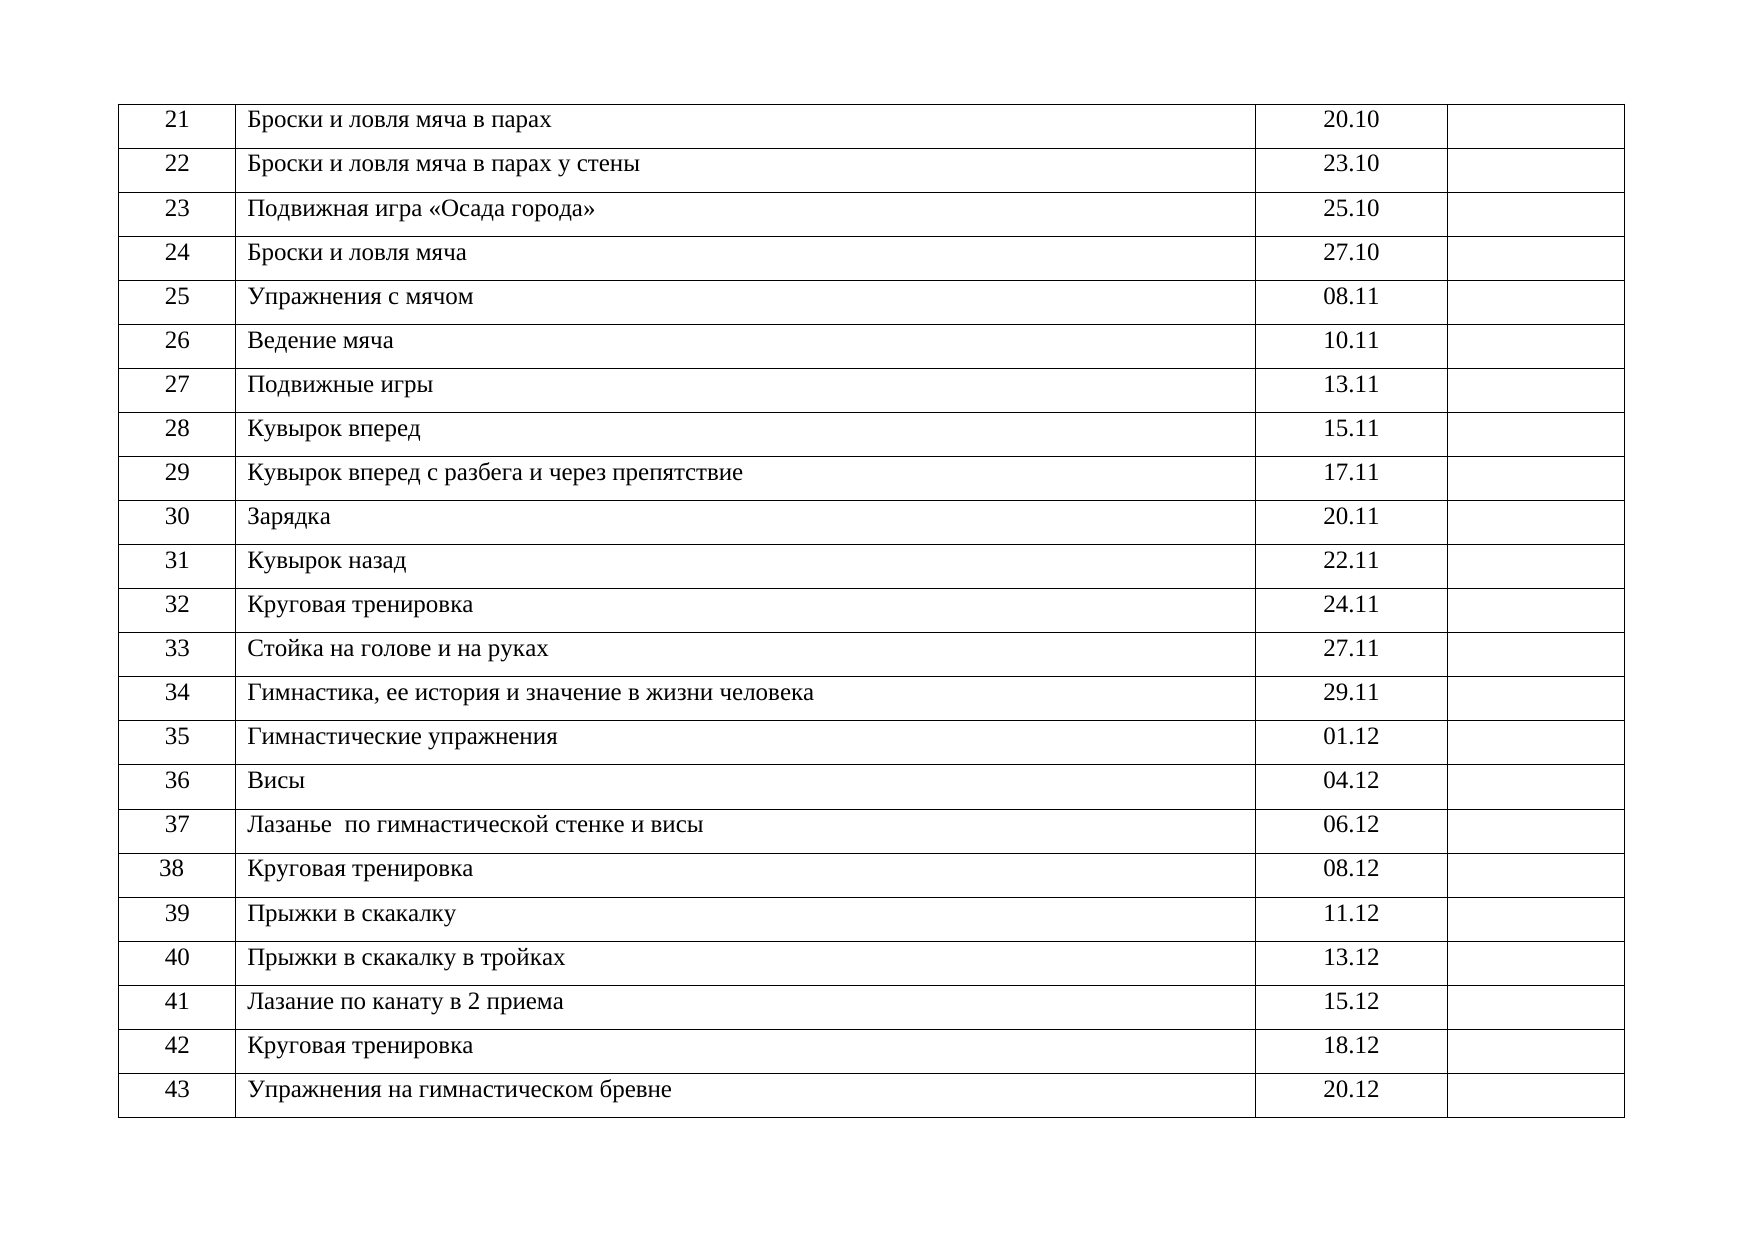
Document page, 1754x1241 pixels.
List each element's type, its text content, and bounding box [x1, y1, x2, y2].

table_cell [1448, 721, 1624, 764]
table_cell Висы [236, 765, 1255, 808]
table_cell 35 [119, 721, 235, 764]
table_cell [1448, 325, 1624, 368]
table_cell 28 [119, 413, 235, 456]
table_cell 04.12 [1256, 765, 1447, 808]
table_cell 06.12 [1256, 810, 1447, 852]
table_cell 37 [119, 810, 235, 852]
table_cell 13.12 [1256, 942, 1447, 985]
table_cell Гимнастика, ее история и значение в жизни человека [236, 677, 1255, 720]
table_cell 20.11 [1256, 501, 1447, 544]
table_cell Прыжки в скакалку [236, 898, 1255, 941]
table_cell 11.12 [1256, 898, 1447, 941]
table_cell Броски и ловля мяча в парах [236, 105, 1255, 147]
table_cell [1448, 677, 1624, 720]
table_cell [1448, 281, 1624, 324]
table_cell 17.11 [1256, 457, 1447, 500]
table_cell 25.10 [1256, 193, 1447, 236]
table_cell [1448, 545, 1624, 588]
table_cell [1448, 193, 1624, 236]
table_cell 20.12 [1256, 1074, 1447, 1117]
table_cell Ведение мяча [236, 325, 1255, 368]
table_cell 34 [119, 677, 235, 720]
table_cell Лазание по канату в 2 приема [236, 986, 1255, 1029]
table_cell 01.12 [1256, 721, 1447, 764]
table_cell [1448, 854, 1624, 897]
table_cell 08.12 [1256, 854, 1447, 897]
table_cell 38 [119, 854, 235, 897]
table_cell 20.10 [1256, 105, 1447, 147]
table_cell [1448, 589, 1624, 632]
table_cell Упражнения с мячом [236, 281, 1255, 324]
table_cell 13.11 [1256, 369, 1447, 412]
table_cell Кувырок назад [236, 545, 1255, 588]
table_cell [1448, 237, 1624, 280]
table_cell [1448, 369, 1624, 412]
table_cell 33 [119, 633, 235, 676]
table_cell [1448, 1030, 1624, 1073]
table_cell Зарядка [236, 501, 1255, 544]
table_cell Броски и ловля мяча [236, 237, 1255, 280]
table_cell 08.11 [1256, 281, 1447, 324]
table_cell 29 [119, 457, 235, 500]
table_cell [1448, 501, 1624, 544]
table_cell 43 [119, 1074, 235, 1117]
table_cell 24.11 [1256, 589, 1447, 632]
table_cell Кувырок вперед [236, 413, 1255, 456]
table_cell [1448, 810, 1624, 852]
table_cell [1448, 149, 1624, 192]
table_cell 23.10 [1256, 149, 1447, 192]
table_cell 22 [119, 149, 235, 192]
table_cell Броски и ловля мяча в парах у стены [236, 149, 1255, 192]
table_cell 21 [119, 105, 235, 147]
table_cell [1448, 898, 1624, 941]
table_cell 24 [119, 237, 235, 280]
table_cell Подвижные игры [236, 369, 1255, 412]
table_cell [1448, 413, 1624, 456]
table_cell 10.11 [1256, 325, 1447, 368]
table_cell 15.11 [1256, 413, 1447, 456]
table_cell 39 [119, 898, 235, 941]
table_cell Гимнастические упражнения [236, 721, 1255, 764]
table_cell 27 [119, 369, 235, 412]
table_cell 22.11 [1256, 545, 1447, 588]
table_cell [1448, 942, 1624, 985]
table_cell Упражнения на гимнастическом бревне [236, 1074, 1255, 1117]
table_cell 36 [119, 765, 235, 808]
table_cell Прыжки в скакалку в тройках [236, 942, 1255, 985]
table_cell Подвижная игра «Осада города» [236, 193, 1255, 236]
table_cell 25 [119, 281, 235, 324]
table_cell Кувырок вперед с разбега и через препятствие [236, 457, 1255, 500]
table_cell [1448, 105, 1624, 147]
table_cell 30 [119, 501, 235, 544]
table_cell Круговая тренировка [236, 589, 1255, 632]
table_cell 32 [119, 589, 235, 632]
table_cell Стойка на голове и на руках [236, 633, 1255, 676]
table_cell Круговая тренировка [236, 854, 1255, 897]
table_cell [1448, 986, 1624, 1029]
table_cell 27.11 [1256, 633, 1447, 676]
table_cell 27.10 [1256, 237, 1447, 280]
table_cell [1448, 457, 1624, 500]
table_cell Круговая тренировка [236, 1030, 1255, 1073]
table_cell 29.11 [1256, 677, 1447, 720]
table_cell 42 [119, 1030, 235, 1073]
table_cell 15.12 [1256, 986, 1447, 1029]
table_cell 41 [119, 986, 235, 1029]
table_cell Лазанье по гимнастической стенке и висы [236, 810, 1255, 852]
table_cell 18.12 [1256, 1030, 1447, 1073]
table_cell [1448, 765, 1624, 808]
table_cell [1448, 1074, 1624, 1117]
table_cell 31 [119, 545, 235, 588]
table_cell 26 [119, 325, 235, 368]
table_cell 23 [119, 193, 235, 236]
table_cell [1448, 633, 1624, 676]
table_cell 40 [119, 942, 235, 985]
